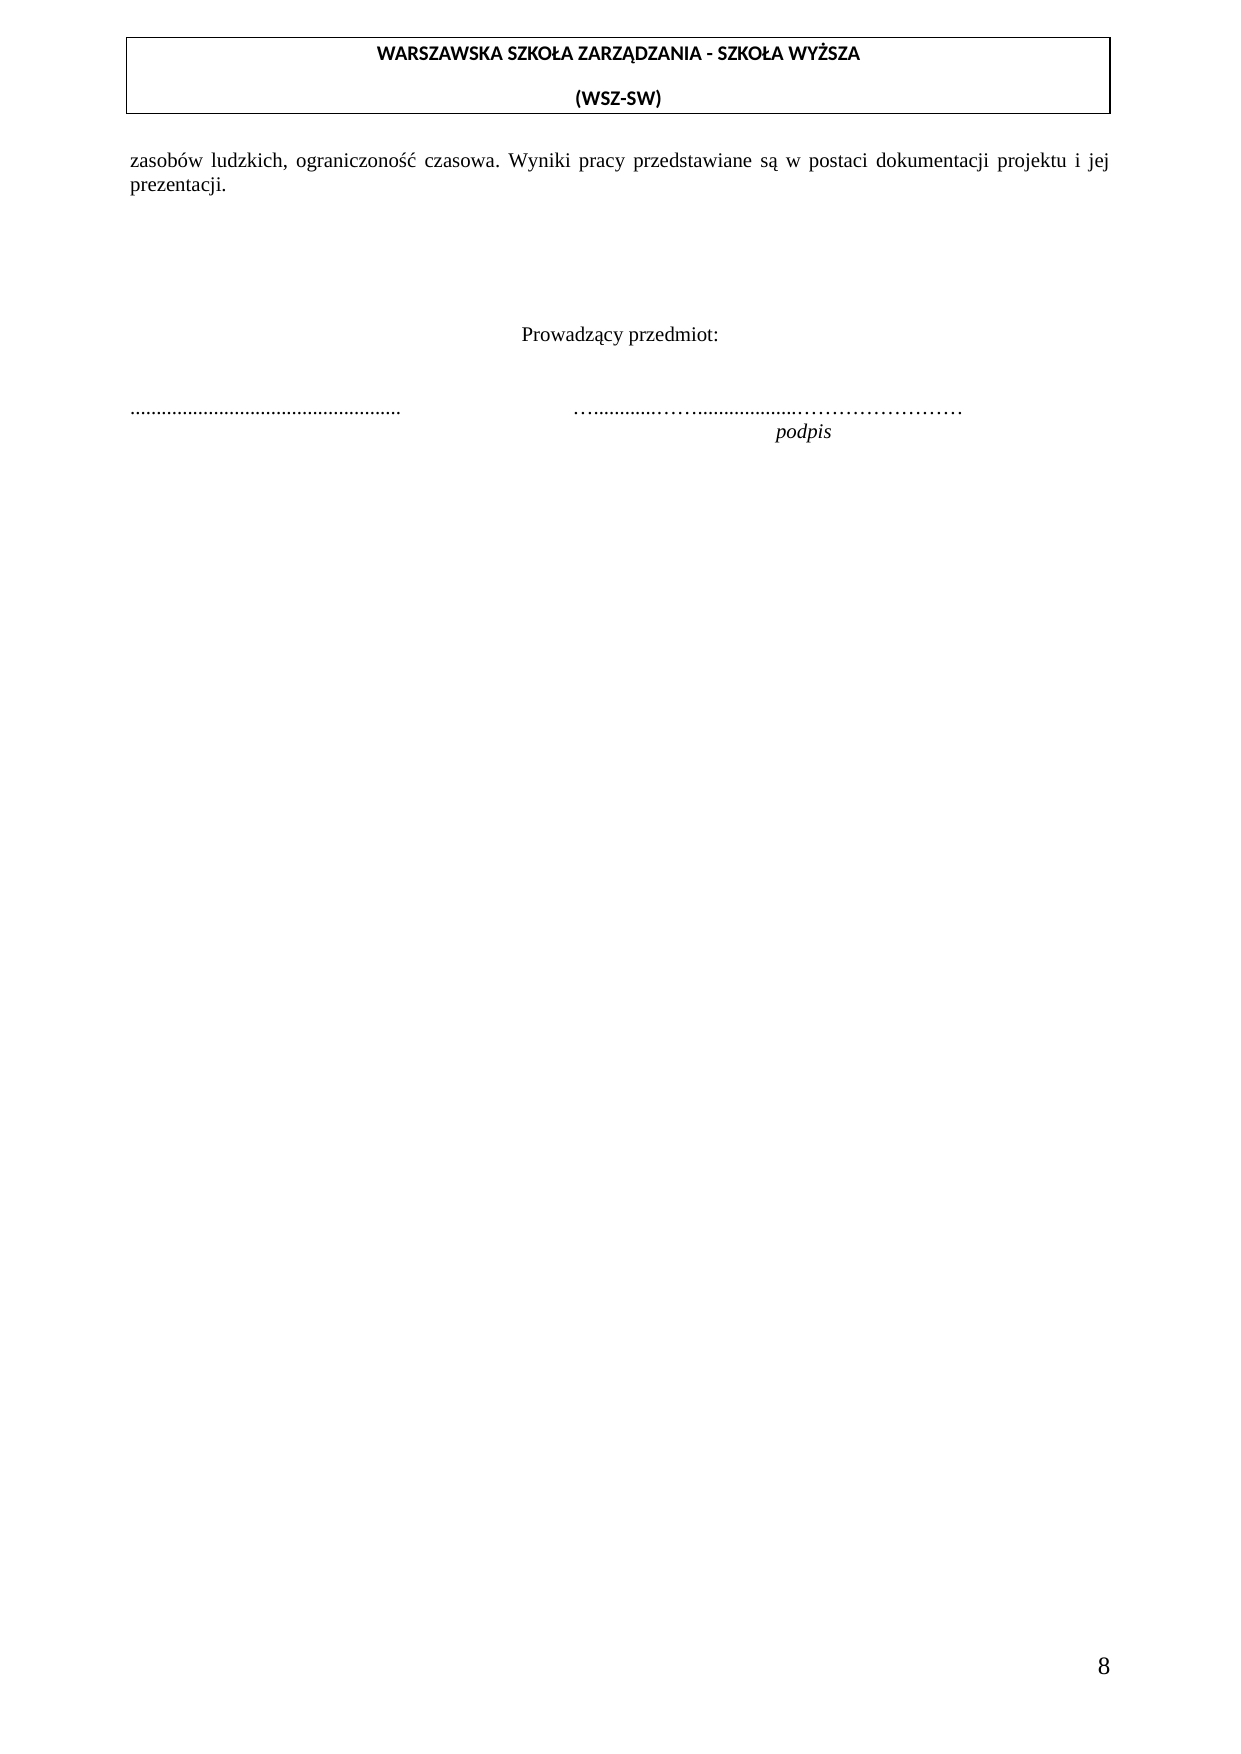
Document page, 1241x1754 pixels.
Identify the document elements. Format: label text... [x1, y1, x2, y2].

text Prowadzący przedmiot: [130, 322, 1110, 346]
text podpis [130, 419, 1110, 443]
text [130, 148, 1110, 196]
text .................................................... …............……...................…………………… [130, 394, 1110, 419]
